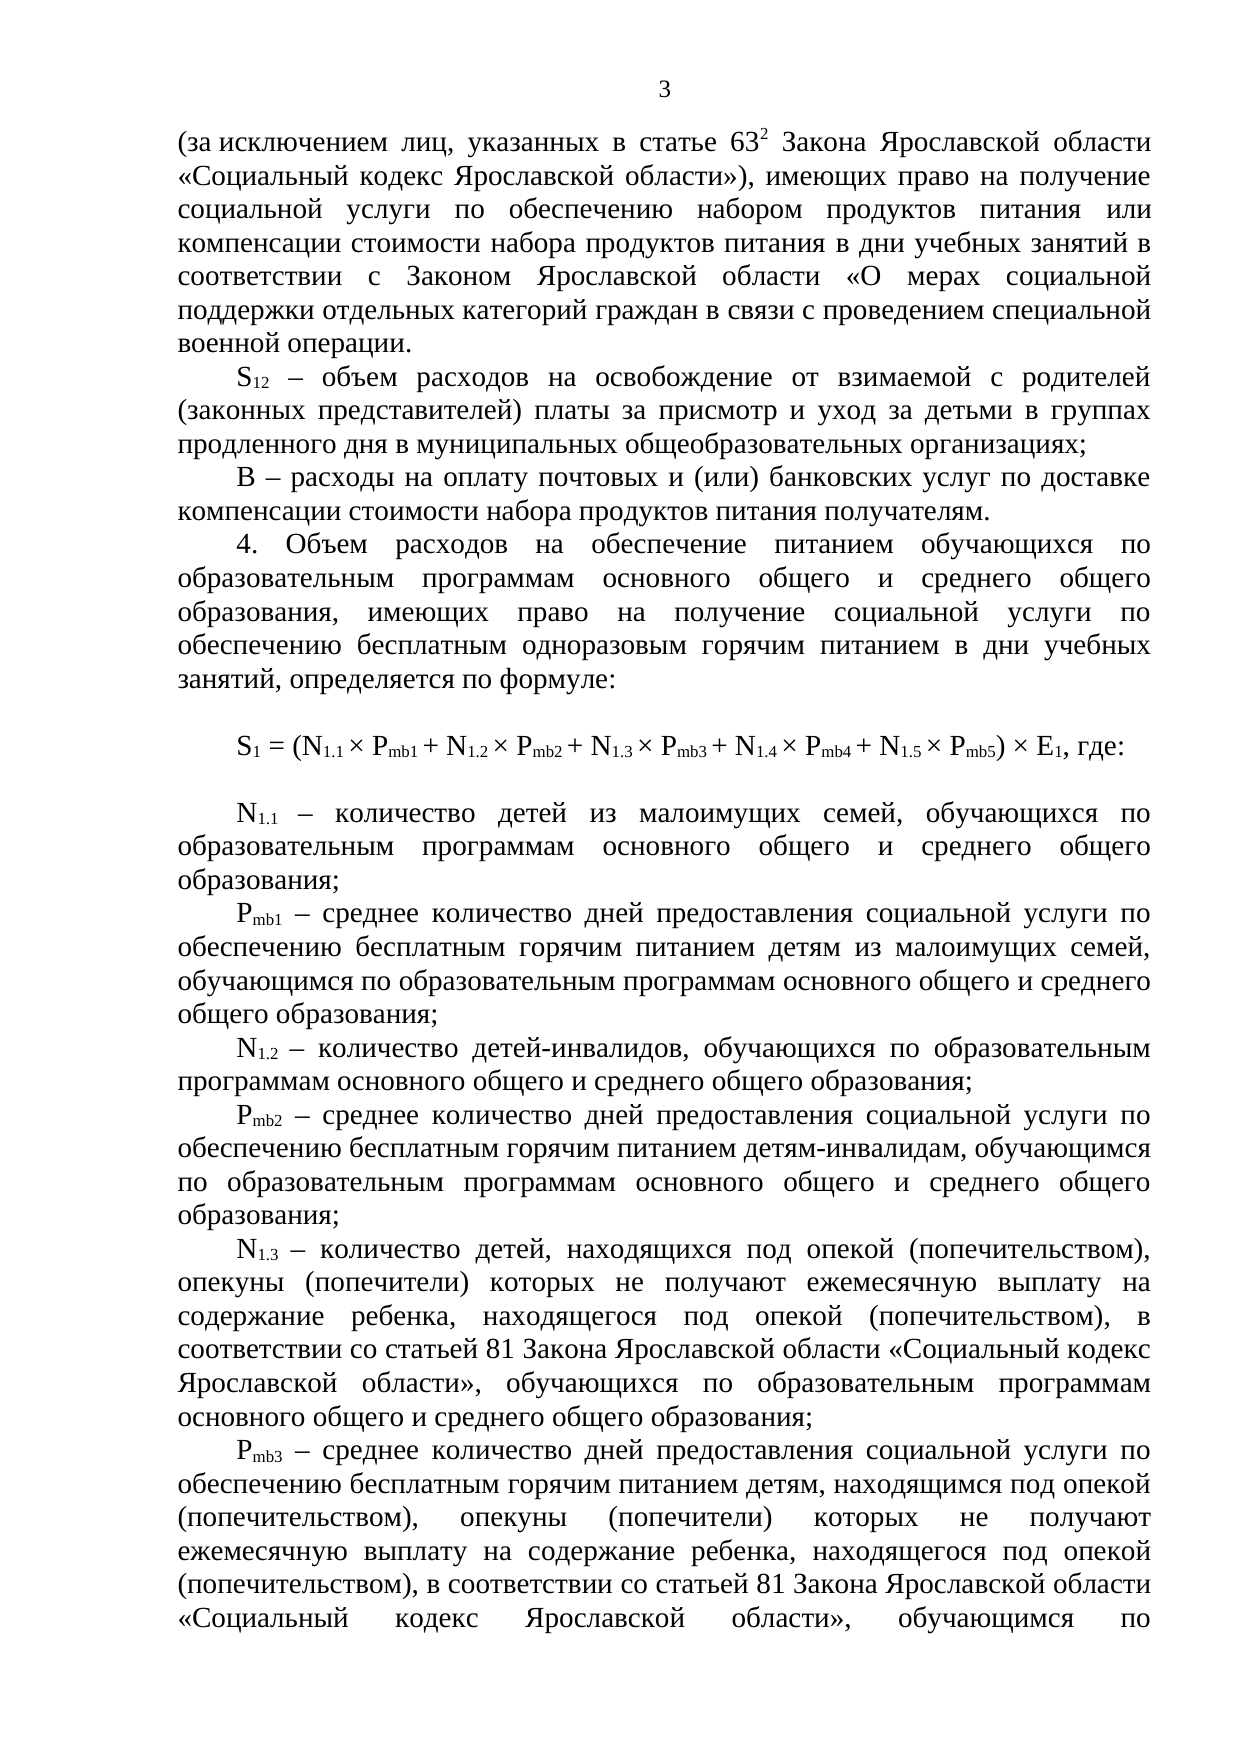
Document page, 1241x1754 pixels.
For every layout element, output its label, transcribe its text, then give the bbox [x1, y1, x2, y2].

text Pmb2 – среднее количество дней предоставления социальной услуги по обеспечению бесплатным горячим питанием детям-инвалидам, обучающимся по образовательным программам основного общего и среднего общего образования; [177, 1097, 1152, 1231]
text S12 – объем расходов на освобождение от взимаемой с родителей (законных представителей) платы за присмотр и уход за детьми в группах продленного дня в муниципальных общеобразовательных организациях; [177, 359, 1152, 459]
text N1.1 – количество детей из малоимущих семей, обучающихся по образовательным программам основного общего и среднего общего образования; [177, 795, 1152, 896]
text Pmb1 – среднее количество дней предоставления социальной услуги по обеспечению бесплатным горячим питанием детям из малоимущих семей, обучающимся по образовательным программам основного общего и среднего общего образования; [177, 896, 1152, 1030]
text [177, 124, 1152, 359]
text S1 = (N1.1 × Pmb1 + N1.2 × Pmb2 + N1.3 × Pmb3 + N1.4 × Pmb4 + N1.5 × Pmb5) × E1, где: [177, 728, 1152, 761]
text N1.2 – количество детей-инвалидов, обучающихся по образовательным программам основного общего и среднего общего образования; [177, 1030, 1152, 1097]
text В – расходы на оплату почтовых и (или) банковских услуг по доставке компенсации стоимости набора продуктов питания получателям. [177, 459, 1152, 527]
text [177, 1432, 1152, 1633]
text 4. Объем расходов на обеспечение питанием обучающихся по образовательным программам основного общего и среднего общего образования, имеющих право на получение социальной услуги по обеспечению бесплатным одноразовым горячим питанием в дни учебных занятий, определяется по формуле: [177, 527, 1152, 694]
text N1.3 – количество детей, находящихся под опекой (попечительством), опекуны (попечители) которых не получают ежемесячную выплату на содержание ребенка, находящегося под опекой (попечительством), в соответствии со статьей 81 Закона Ярославской области «Социальный кодекс Ярославской области», обучающихся по образовательным программам основного общего и среднего общего образования; [177, 1231, 1152, 1432]
